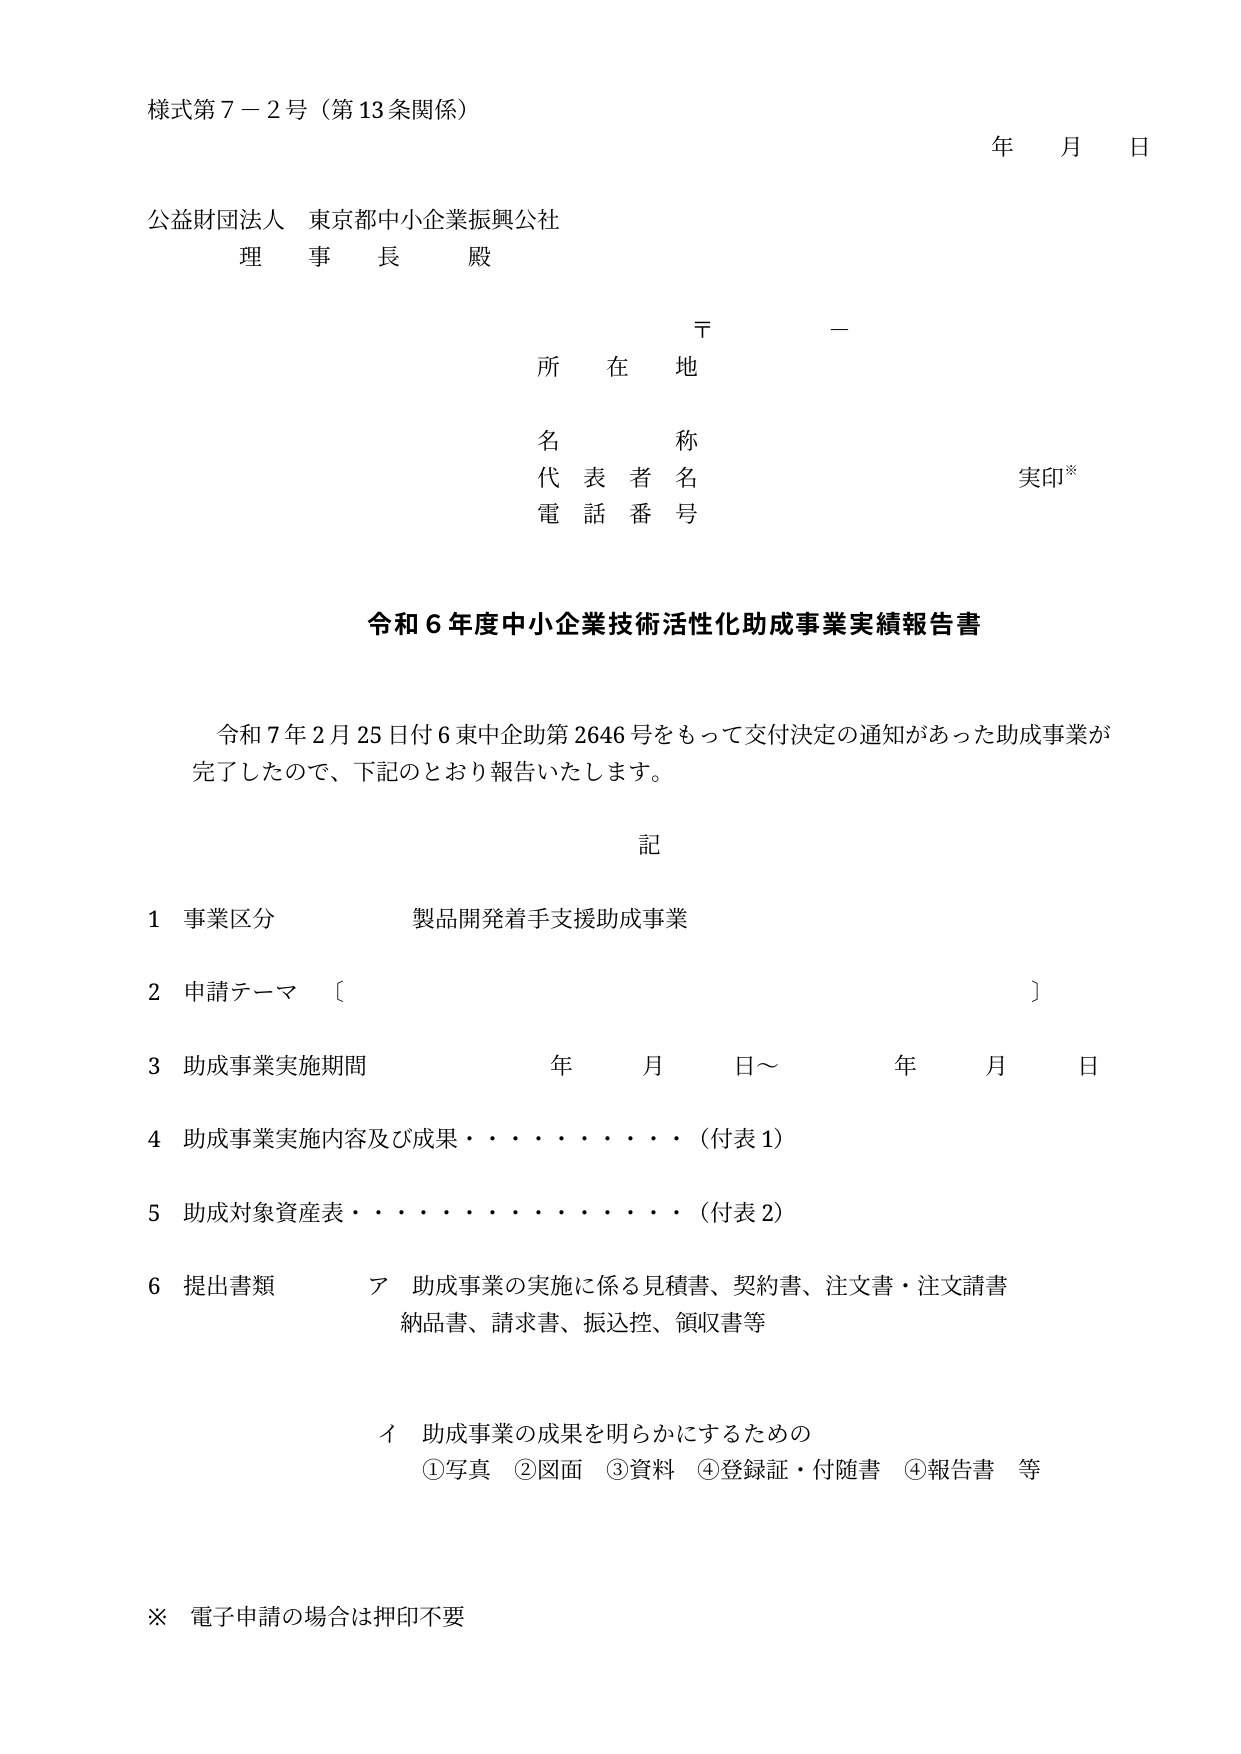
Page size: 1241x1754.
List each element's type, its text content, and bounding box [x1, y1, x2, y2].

text 5 助成対象資産表・・・・・・・・・・・・・・・（付表2） [148, 1193, 1152, 1230]
text 2 申請テーマ 〔 〕 [148, 972, 1152, 1009]
text 様式第７－２号（第13条関係） [148, 90, 1152, 127]
text 3 助成事業実施期間 年 月 日～ 年 月 日 [148, 1046, 1152, 1083]
text 代 表 者 名 実印※ [148, 458, 1152, 494]
text 理 事 長 殿 [148, 237, 1152, 274]
text 〒 － [691, 311, 1152, 347]
text 1 事業区分 製品開発着手支援助成事業 [148, 899, 1152, 936]
text 4 助成事業実施内容及び成果・・・・・・・・・・（付表1） [148, 1119, 1152, 1156]
text イ 助成事業の成果を明らかにするための [148, 1414, 1152, 1451]
text ①写真 ②図面 ③資料 ④登録証・付随書 ④報告書 等 [148, 1451, 1152, 1487]
text ※ 電子申請の場合は押印不要 [148, 1598, 1152, 1634]
subtitle 記 [148, 825, 1152, 862]
text 納品書、請求書、振込控、領収書等 [148, 1303, 1152, 1340]
text 名 称 [148, 421, 1152, 458]
text 年 月 日 [148, 127, 1152, 163]
text 電 話 番 号 [148, 494, 1152, 531]
text 公益財団法人 東京都中小企業振興公社 [148, 200, 1152, 237]
text 令和7年2月25日付6東中企助第2646号をもって交付決定の通知があった助成事業が [148, 715, 1152, 752]
text 6 提出書類 ア 助成事業の実施に係る見積書、契約書、注文書・注文請書 [148, 1267, 1152, 1303]
text 令和６年度中小企業技術活性化助成事業実績報告書 [148, 605, 1152, 642]
text 所 在 地 [148, 347, 1152, 384]
text 完了したので、下記のとおり報告いたします。 [148, 752, 1152, 789]
